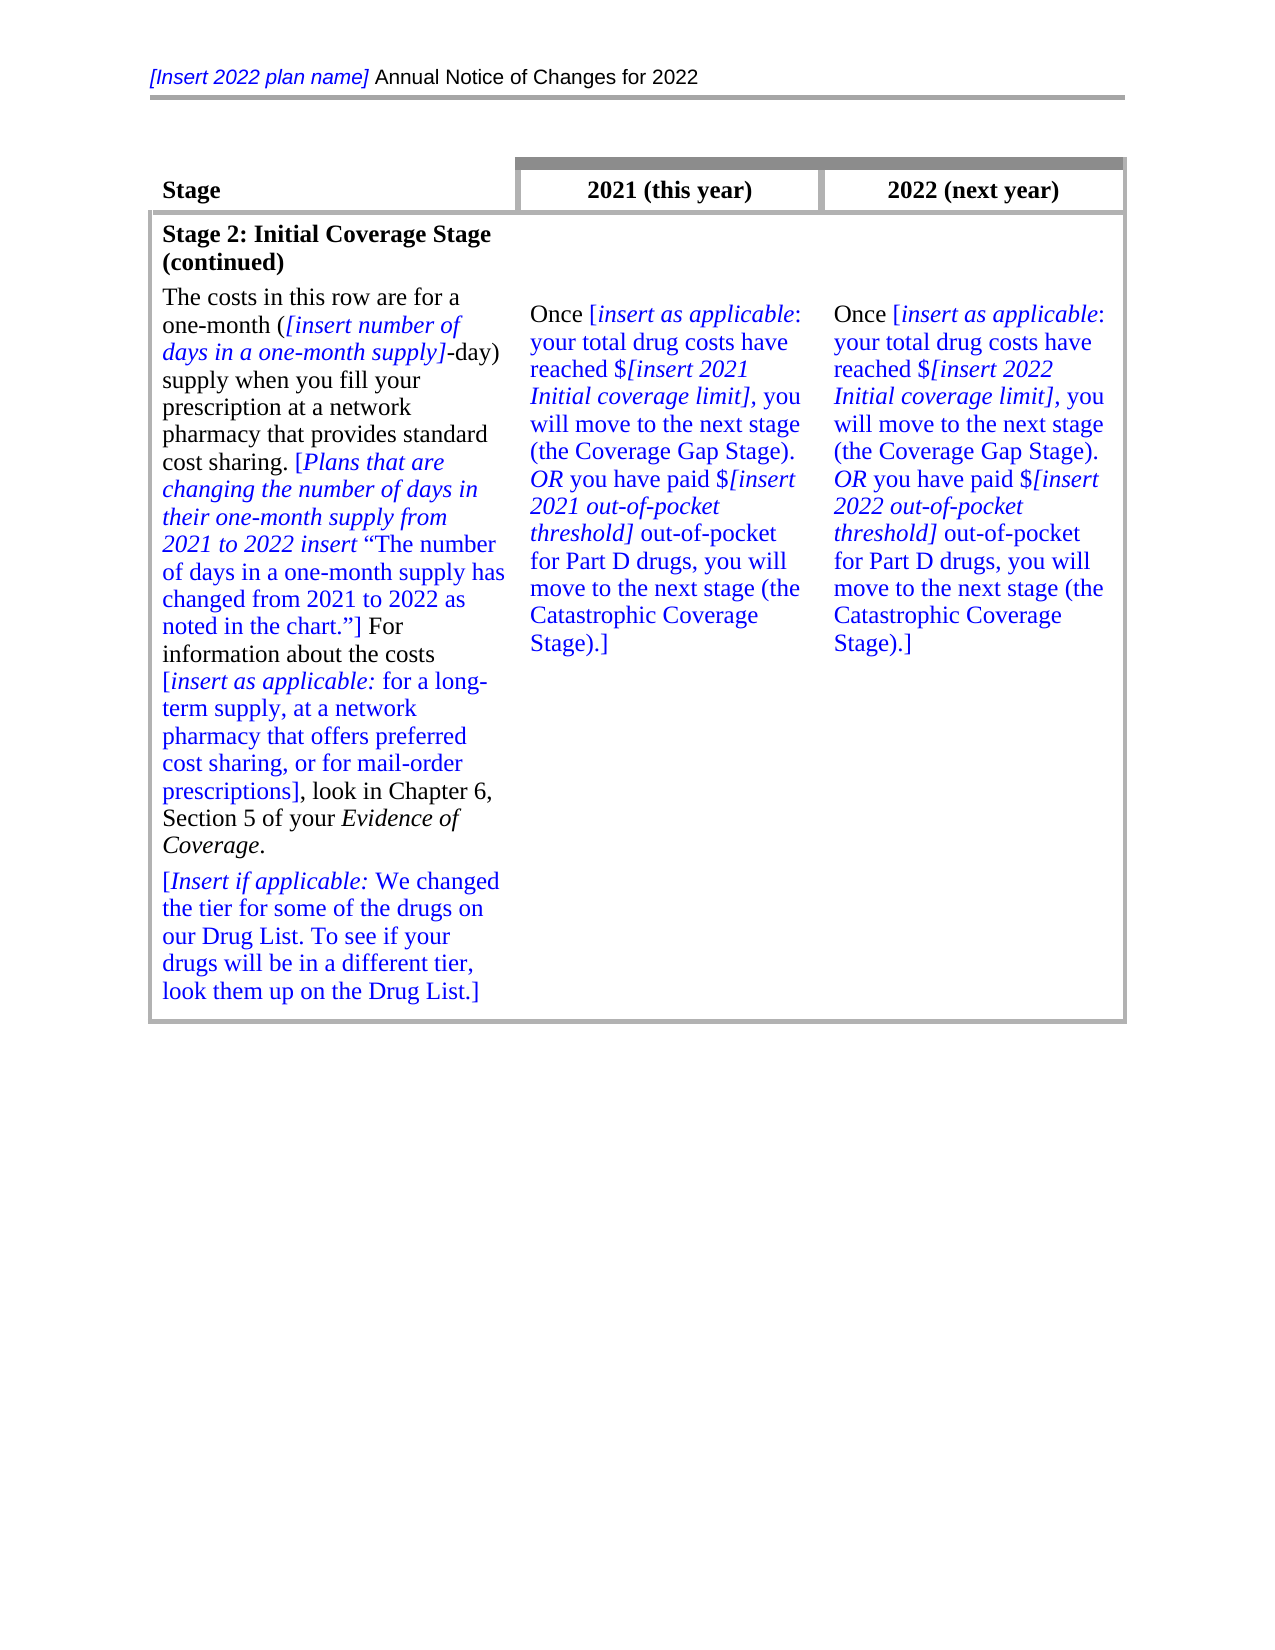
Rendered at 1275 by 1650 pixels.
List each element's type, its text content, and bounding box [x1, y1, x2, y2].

table_cell Once [insert as applicable: your total drug costs have reached $[insert 2022 Initial coverage limit], you will move to the next stage (the Coverage Gap Stage). OR you have paid $[insert 2022 out-of-pocket threshold] out-of-pocket for Part D drugs, you will move to the next stage (the Catastrophic Coverage Stage).] [821, 215, 1123, 1019]
table_cell Once [insert as applicable: your total drug costs have reached $[insert 2021 Initial coverage limit], you will move to the next stage (the Coverage Gap Stage). OR you have paid $[insert 2021 out-of-pocket threshold] out-of-pocket for Part D drugs, you will move to the next stage (the Catastrophic Coverage Stage).] [518, 215, 821, 1019]
table_header Stage [150, 157, 515, 210]
table_header 2021 (this year) [521, 170, 818, 210]
table_header 2022 (next year) [825, 170, 1123, 210]
table_cell Stage 2: Initial Coverage Stage (continued) The costs in this row are for a one-month ([insert number of days in a one-month supply]-day) supply when you fill your prescription at a network pharmacy that provides standard cost sharing. [Plans that are changing the number of days in their one-month supply from 2021 to 2022 insert “The number of days in a one-month supply has changed from 2021 to 2022 as noted in the chart.”] For information about the costs [insert as applicable: for a long-term supply, at a network pharmacy that offers preferred cost sharing, or for mail-order prescriptions], look in Chapter 6, Section 5 of your Evidence of Coverage. [Insert if applicable: We changed the tier for some of the drugs on our Drug List. To see if your drugs will be in a different tier, look them up on the Drug List.] [152, 211, 518, 1019]
